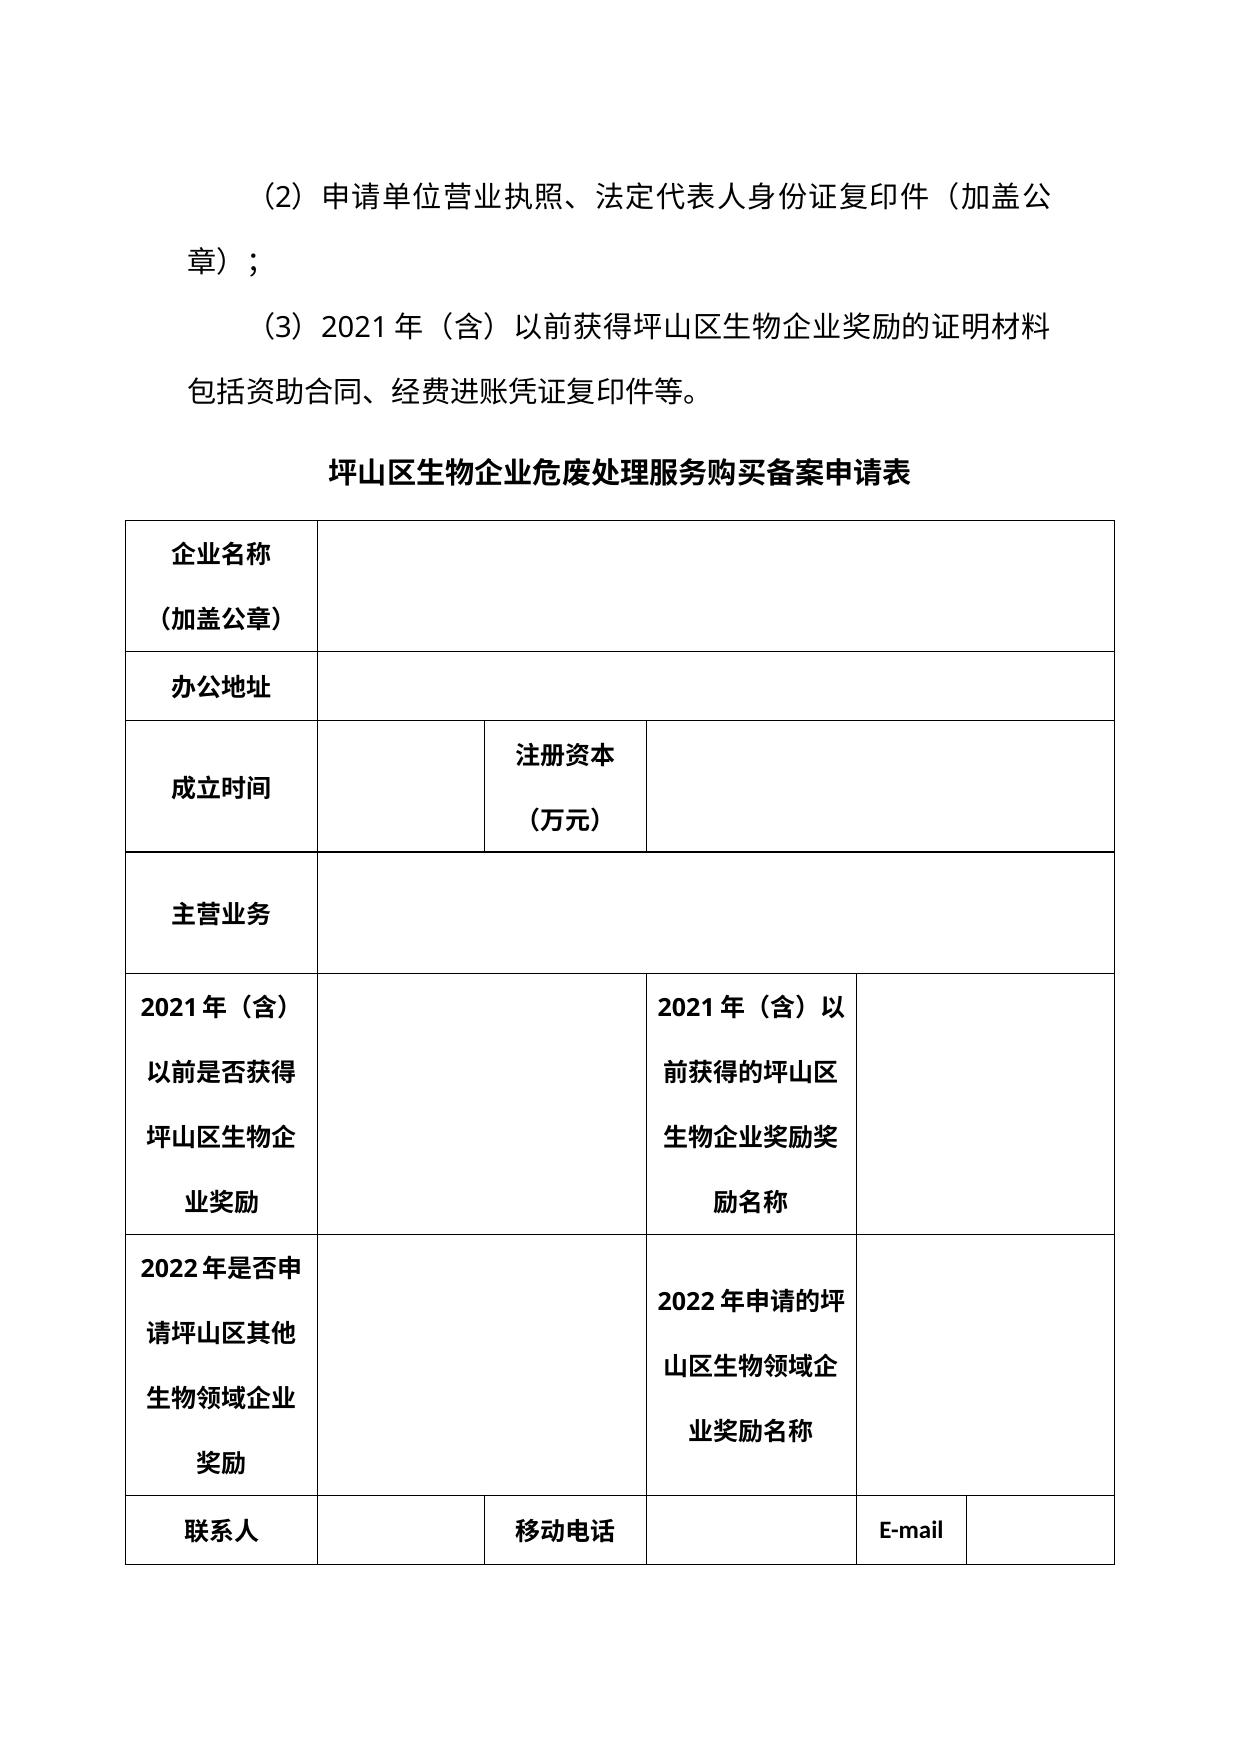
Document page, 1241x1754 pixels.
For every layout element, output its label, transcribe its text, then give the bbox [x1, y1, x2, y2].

table_header [318, 521, 1114, 651]
table_cell E-mail [857, 1496, 966, 1564]
table_header 企业名称 （加盖公章） [126, 521, 317, 651]
table_cell 成立时间 [126, 721, 317, 851]
table_cell [318, 974, 646, 1233]
table_cell [318, 652, 1114, 720]
table_cell 2022年申请的坪山区生物领域企业奖励名称 [647, 1235, 856, 1494]
table_cell 移动电话 [485, 1496, 646, 1564]
table_cell 联系人 [126, 1496, 317, 1564]
table_cell [318, 1235, 646, 1494]
table_cell [318, 1496, 484, 1564]
table_cell [647, 721, 1114, 851]
table_cell [857, 974, 1114, 1233]
table_cell [318, 721, 484, 851]
table_cell 2022年是否申请坪山区其他生物领域企业奖励 [126, 1235, 317, 1494]
table_cell [857, 1235, 1114, 1494]
table_cell [647, 1496, 856, 1564]
table_cell 2021年（含）以前是否获得坪山区生物企业奖励 [126, 974, 317, 1233]
table_cell 注册资本 （万元） [485, 721, 646, 851]
table_cell [318, 853, 1114, 972]
table_cell 主营业务 [126, 853, 317, 972]
table_cell [967, 1496, 1114, 1564]
text 坪山区生物企业危废处理服务购买备案申请表 [187, 438, 1053, 503]
list 申请单位营业执照、法定代表人身份证复印件（加盖公章）； [187, 162, 1053, 292]
table_cell 办公地址 [126, 652, 317, 720]
list 2021年（含）以前获得坪山区生物企业奖励的证明材料包括资助合同、经费进账凭证复印件等。 [187, 292, 1053, 422]
table_cell 2021年（含）以前获得的坪山区生物企业奖励奖励名称 [647, 974, 856, 1233]
